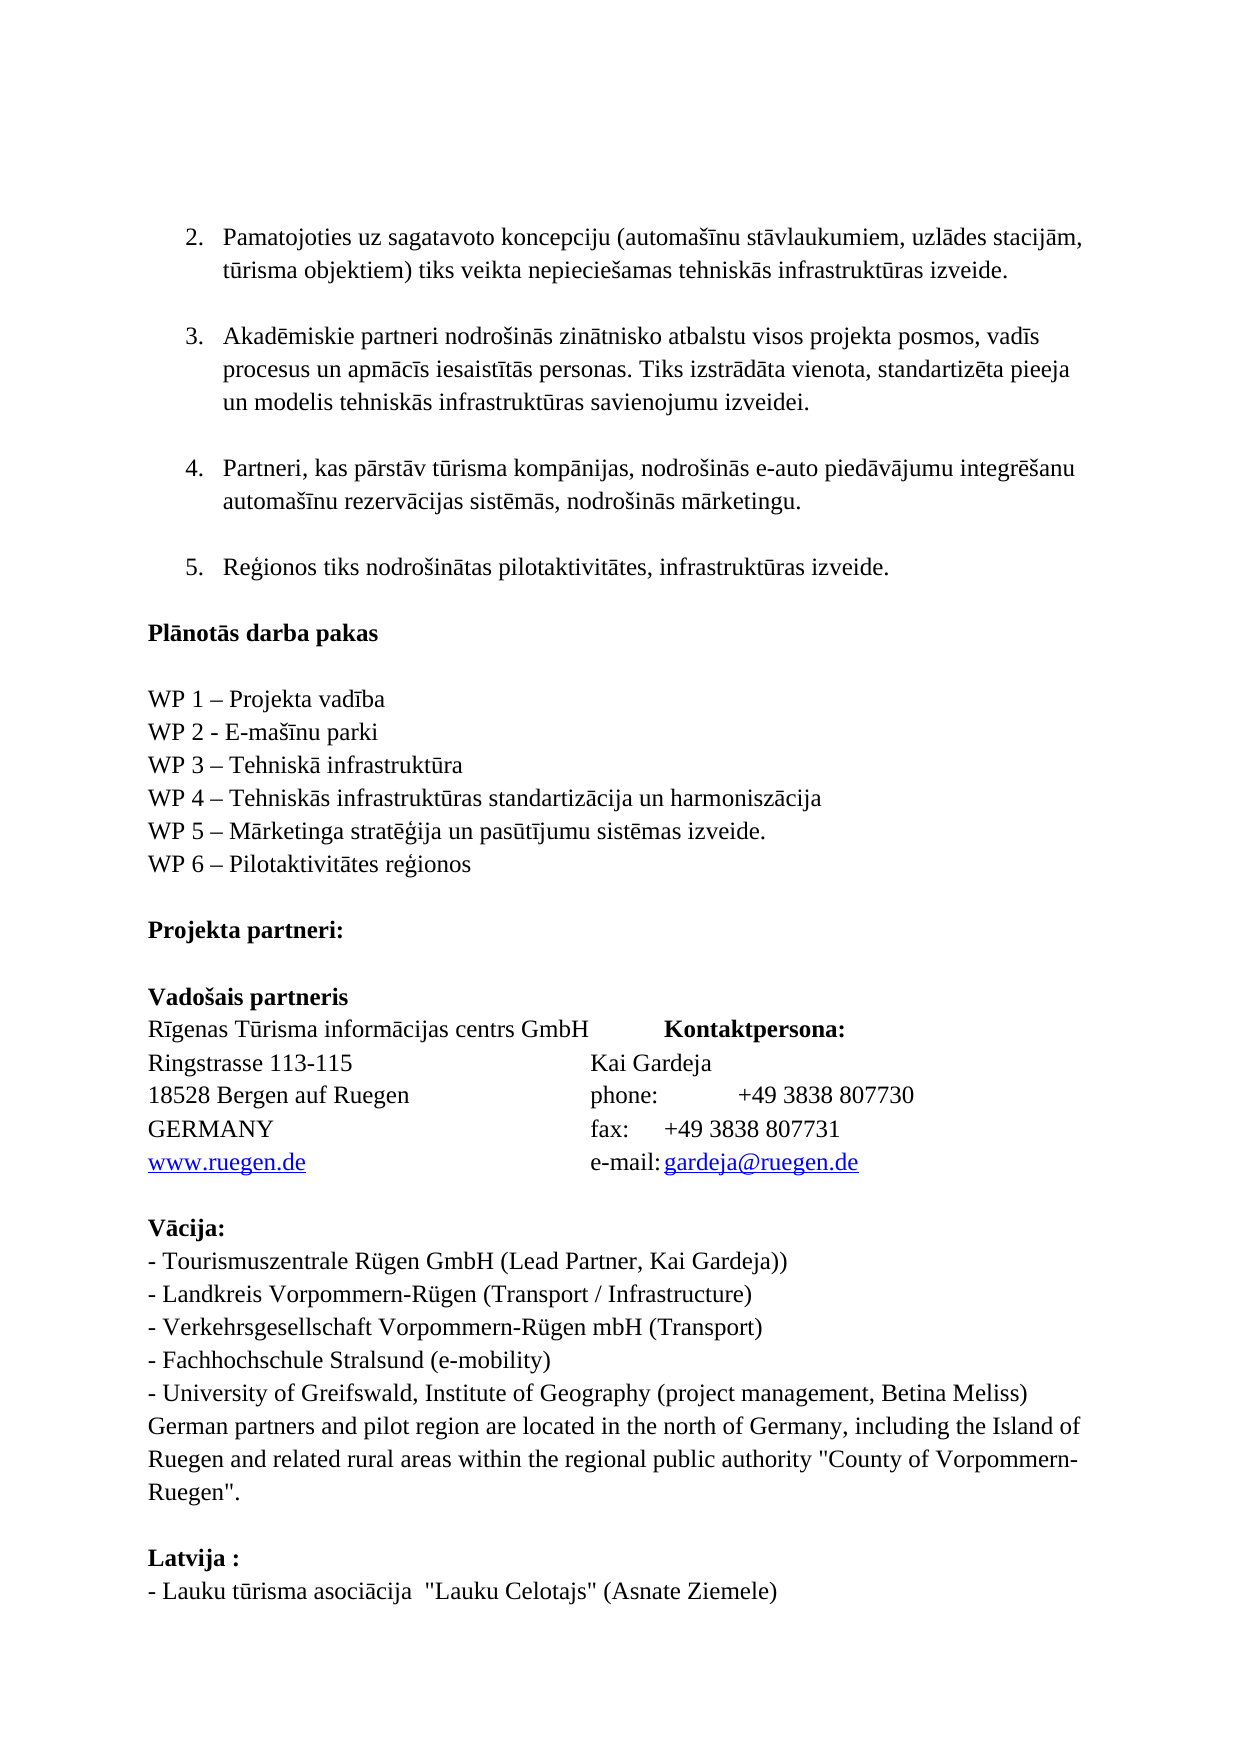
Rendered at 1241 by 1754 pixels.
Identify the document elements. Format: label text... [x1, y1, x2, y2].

text - Verkehrsgesellschaft Vorpommern-Rügen mbH (Transport) [148, 1312, 1093, 1341]
text Vācija: [148, 1213, 1093, 1241]
text Projekta partneri: [148, 916, 1093, 944]
text - University of Greifswald, Institute of Geography (project management, Betina Meliss) [148, 1378, 1093, 1407]
text Rīgenas Tūrisma informācijas centrs GmbH Kontaktpersona: [148, 1014, 1093, 1043]
text Latvija : [148, 1543, 1093, 1572]
text Ringstrasse 113-115 Kai Gardeja [148, 1048, 1093, 1076]
text Vadošais partneris [148, 982, 1093, 1010]
list Reģionos tiks nodrošinātas pilotaktivitātes, infrastruktūras izveide. [185, 552, 1093, 581]
text German partners and pilot region are located in the north of Germany, including the Island of Ruegen and related rural areas within the regional public authority "County of Vorpommern-Ruegen". [148, 1411, 1093, 1506]
text Plānotās darba pakas [148, 618, 1093, 647]
text WP 1 – Projekta vadība [148, 684, 1093, 713]
text WP 4 – Tehniskās infrastruktūras standartizācija un harmoniszācija WP 5 – Mārketinga stratēģija un pasūtījumu sistēmas izveide. WP 6 – Pilotaktivitātes reģionos [148, 783, 1093, 878]
text - Tourismuszentrale Rügen GmbH (Lead Partner, Kai Gardeja)) [148, 1246, 1093, 1274]
text www.ruegen.de e-mail: gardeja@ruegen.de [148, 1147, 1093, 1175]
text 18528 Bergen auf Ruegen phone: +49 3838 807730 [148, 1081, 1093, 1109]
list Pamatojoties uz sagatavoto koncepciju (automašīnu stāvlaukumiem, uzlādes stacijām, tūrisma objektiem) tiks veikta nepieciešamas tehniskās infrastruktūras izveide. [185, 222, 1093, 284]
list Partneri, kas pārstāv tūrisma kompānijas, nodrošinās e-auto piedāvājumu integrēšanu automašīnu rezervācijas sistēmās, nodrošinās mārketingu. [185, 453, 1093, 515]
text - Landkreis Vorpommern-Rügen (Transport / Infrastructure) [148, 1279, 1093, 1307]
text - Fachhochschule Stralsund (e-mobility) [148, 1345, 1093, 1373]
text GERMANY fax: +49 3838 807731 [148, 1114, 1093, 1142]
list Akadēmiskie partneri nodrošinās zinātnisko atbalstu visos projekta posmos, vadīs procesus un apmācīs iesaistītās personas. Tiks izstrādāta vienota, standartizēta pieeja un modelis tehniskās infrastruktūras savienojumu izveidei. [185, 321, 1093, 416]
text WP 2 - E-mašīnu parki WP 3 – Tehniskā infrastruktūra [148, 717, 1093, 779]
text - Lauku tūrisma asociācija "Lauku Celotajs" (Asnate Ziemele) [148, 1576, 1093, 1605]
